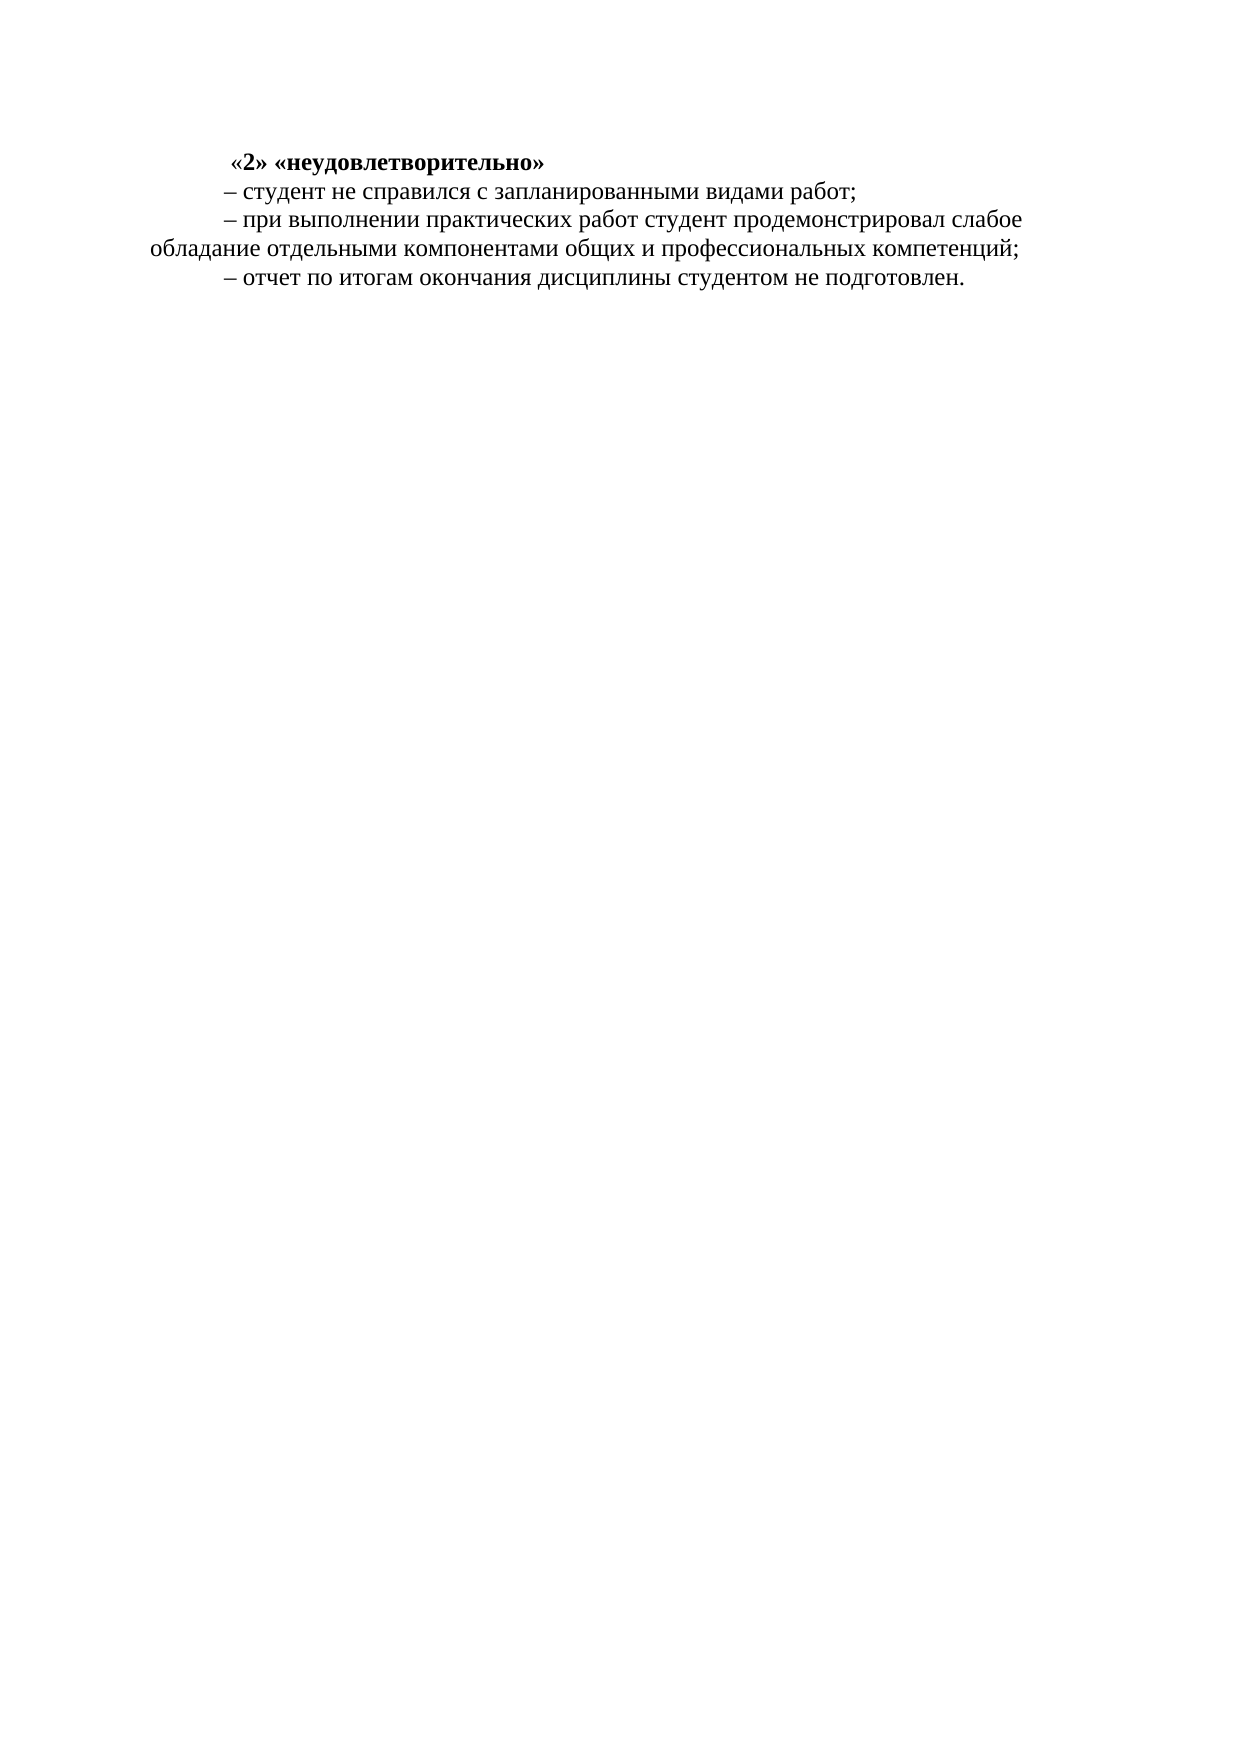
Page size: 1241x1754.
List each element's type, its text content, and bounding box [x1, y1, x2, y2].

text – студент не справился с запланированными видами работ; [150, 176, 1137, 204]
text – отчет по итогам окончания дисциплины студентом не подготовлен. [150, 262, 1137, 291]
text «2» «неудовлетворительно» [150, 147, 1137, 176]
text – при выполнении практических работ студент продемонстрировал слабое обладание отдельными компонентами общих и профессиональных компетенций; [150, 204, 1137, 262]
